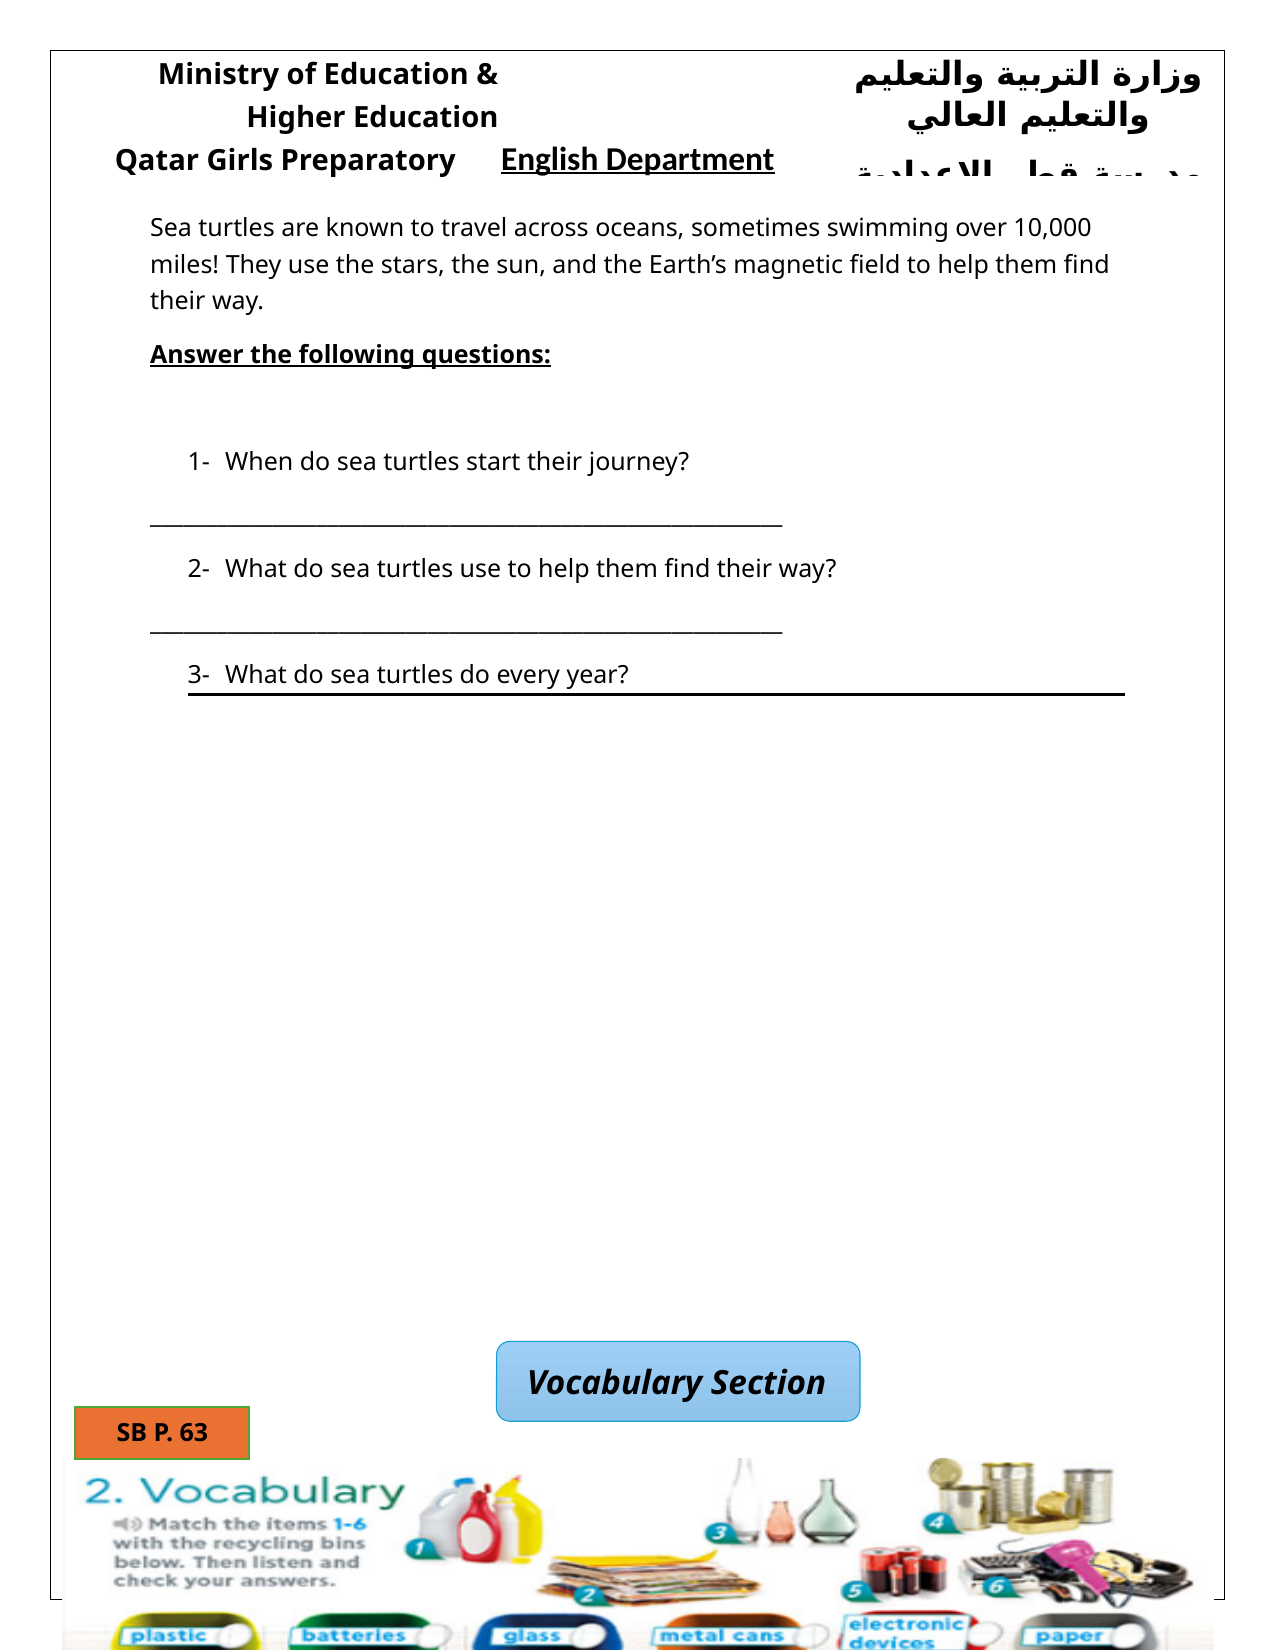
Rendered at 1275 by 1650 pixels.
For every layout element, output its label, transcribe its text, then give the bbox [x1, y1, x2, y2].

text Answer the following questions: [150, 336, 1125, 371]
list What do sea turtles do every year? [187, 657, 1125, 696]
text _________________________________________________________ [150, 497, 1125, 531]
text Sea turtles are known to travel across oceans, sometimes swimming over 10,000 miles! They use the stars, the sun, and the Earth’s magnetic field to help them find their way. [150, 209, 1125, 317]
picture [62, 1458, 1214, 1650]
text _________________________________________________________ [150, 604, 1125, 638]
list When do sea turtles start their journey? [187, 443, 1125, 477]
list What do sea turtles use to help them find their way? [187, 550, 1125, 584]
